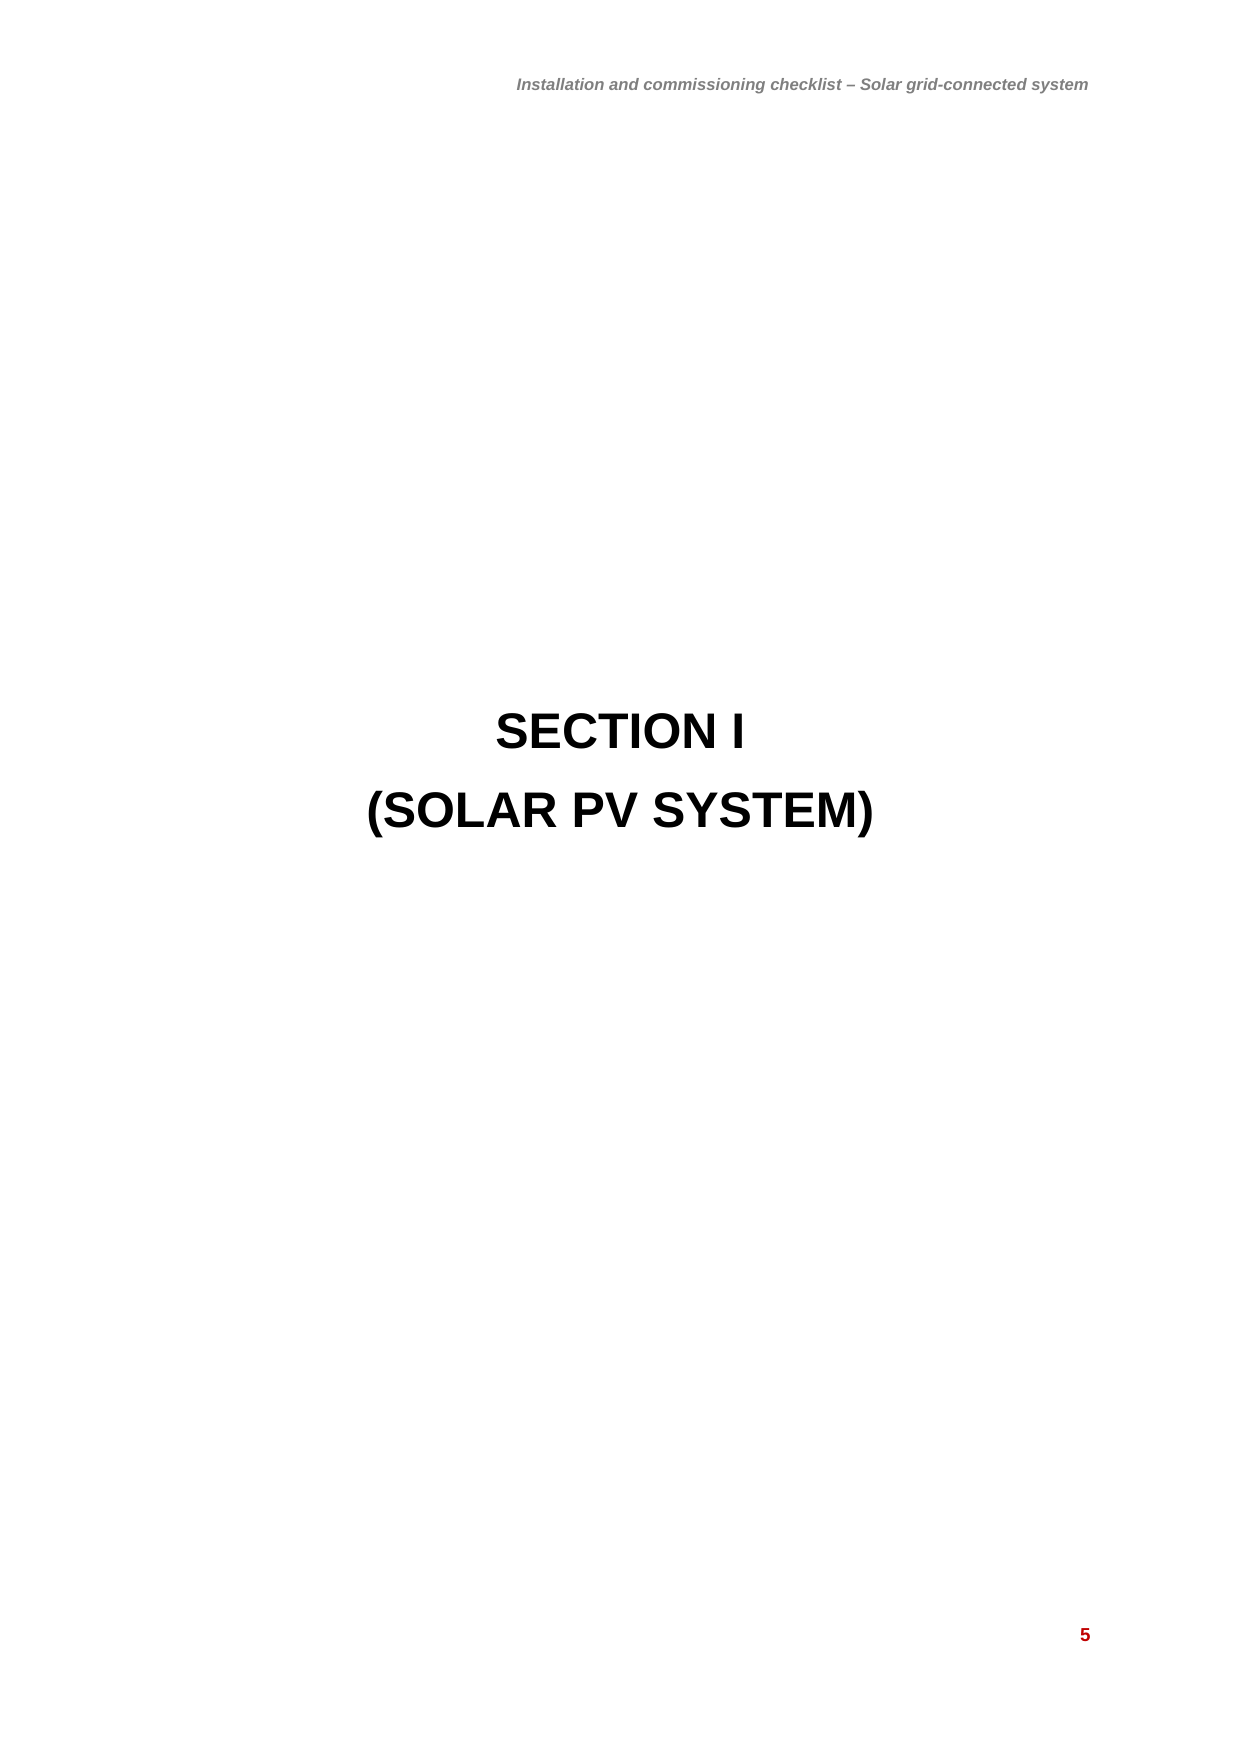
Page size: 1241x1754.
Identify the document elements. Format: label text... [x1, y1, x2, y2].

text (SOLAR PV SYSTEM) [150, 780, 1090, 837]
text SECTION I [150, 701, 1090, 759]
